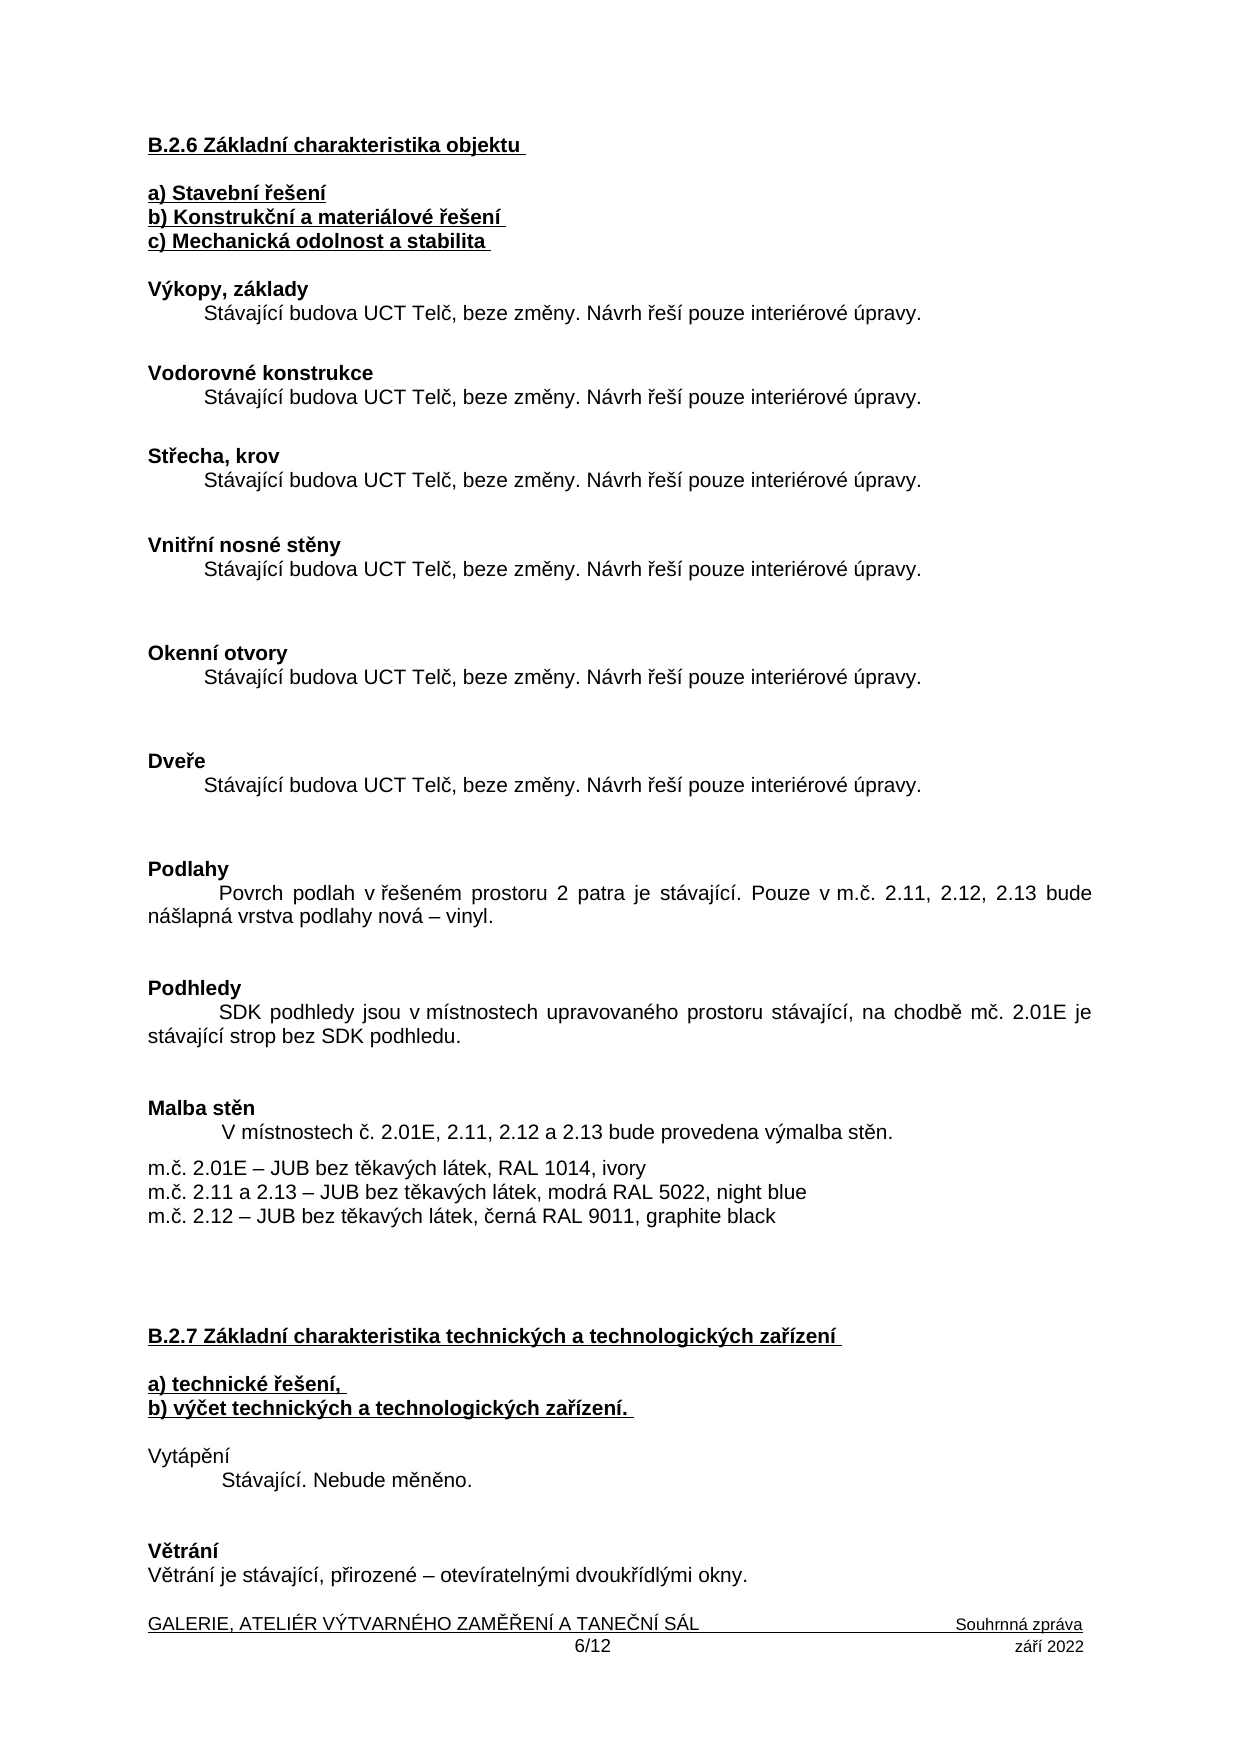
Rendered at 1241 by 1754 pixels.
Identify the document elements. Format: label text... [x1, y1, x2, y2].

subtitle c) Mechanická odolnost a stabilita [148, 229, 1093, 253]
text Okenní otvory [148, 641, 1093, 665]
text m.č. 2.12 – JUB bez těkavých látek, černá RAL 9011, graphite black [148, 1204, 1093, 1228]
text m.č. 2.11 a 2.13 – JUB bez těkavých látek, modrá RAL 5022, night blue [148, 1180, 1093, 1204]
text Vytápění [148, 1443, 1093, 1467]
text Větrání [148, 1539, 1093, 1563]
text Povrch podlah v řešeném prostoru 2 patra je stávající. Pouze v m.č. 2.11, 2.12, 2.13 bude nášlapná vrstva podlahy nová – vinyl. [148, 880, 1093, 928]
subtitle a) technické řešení, [148, 1372, 1093, 1396]
text Malba stěn [148, 1096, 1093, 1120]
subtitle a) Stavební řešení [148, 181, 1093, 205]
text Stávající budova UCT Telč, beze změny. Návrh řeší pouze interiérové úpravy. [148, 468, 1093, 492]
text Vodorovné konstrukce [148, 361, 1093, 384]
subtitle B.2.6 Základní charakteristika objektu [148, 133, 1093, 157]
text Stávající budova UCT Telč, beze změny. Návrh řeší pouze interiérové úpravy. [148, 557, 1093, 581]
subtitle B.2.7 Základní charakteristika technických a technologických zařízení [148, 1324, 1093, 1348]
text m.č. 2.01E – JUB bez těkavých látek, RAL 1014, ivory [148, 1156, 1093, 1180]
text V místnostech č. 2.01E, 2.11, 2.12 a 2.13 bude provedena výmalba stěn. [148, 1120, 1093, 1144]
text Stávající budova UCT Telč, beze změny. Návrh řeší pouze interiérové úpravy. [148, 384, 1093, 408]
text Stávající budova UCT Telč, beze změny. Návrh řeší pouze interiérové úpravy. [148, 301, 1093, 324]
text Podhledy [148, 976, 1093, 1000]
text Stávající budova UCT Telč, beze změny. Návrh řeší pouze interiérové úpravy. [148, 773, 1093, 797]
subtitle b) Konstrukční a materiálové řešení [148, 205, 1093, 229]
text Podlahy [148, 856, 1093, 880]
subtitle b) výčet technických a technologických zařízení. [148, 1396, 1093, 1419]
text Stávající budova UCT Telč, beze změny. Návrh řeší pouze interiérové úpravy. [148, 665, 1093, 689]
text Výkopy, základy [148, 277, 1093, 301]
text Střecha, krov [148, 444, 1093, 468]
text Vnitřní nosné stěny [148, 533, 1093, 557]
text Dveře [148, 749, 1093, 773]
text SDK podhledy jsou v místnostech upravovaného prostoru stávající, na chodbě mč. 2.01E je stávající strop bez SDK podhledu. [148, 1000, 1093, 1048]
text Stávající. Nebude měněno. [148, 1467, 1093, 1491]
text Větrání je stávající, přirozené – otevíratelnými dvoukřídlými okny. [148, 1563, 1093, 1587]
